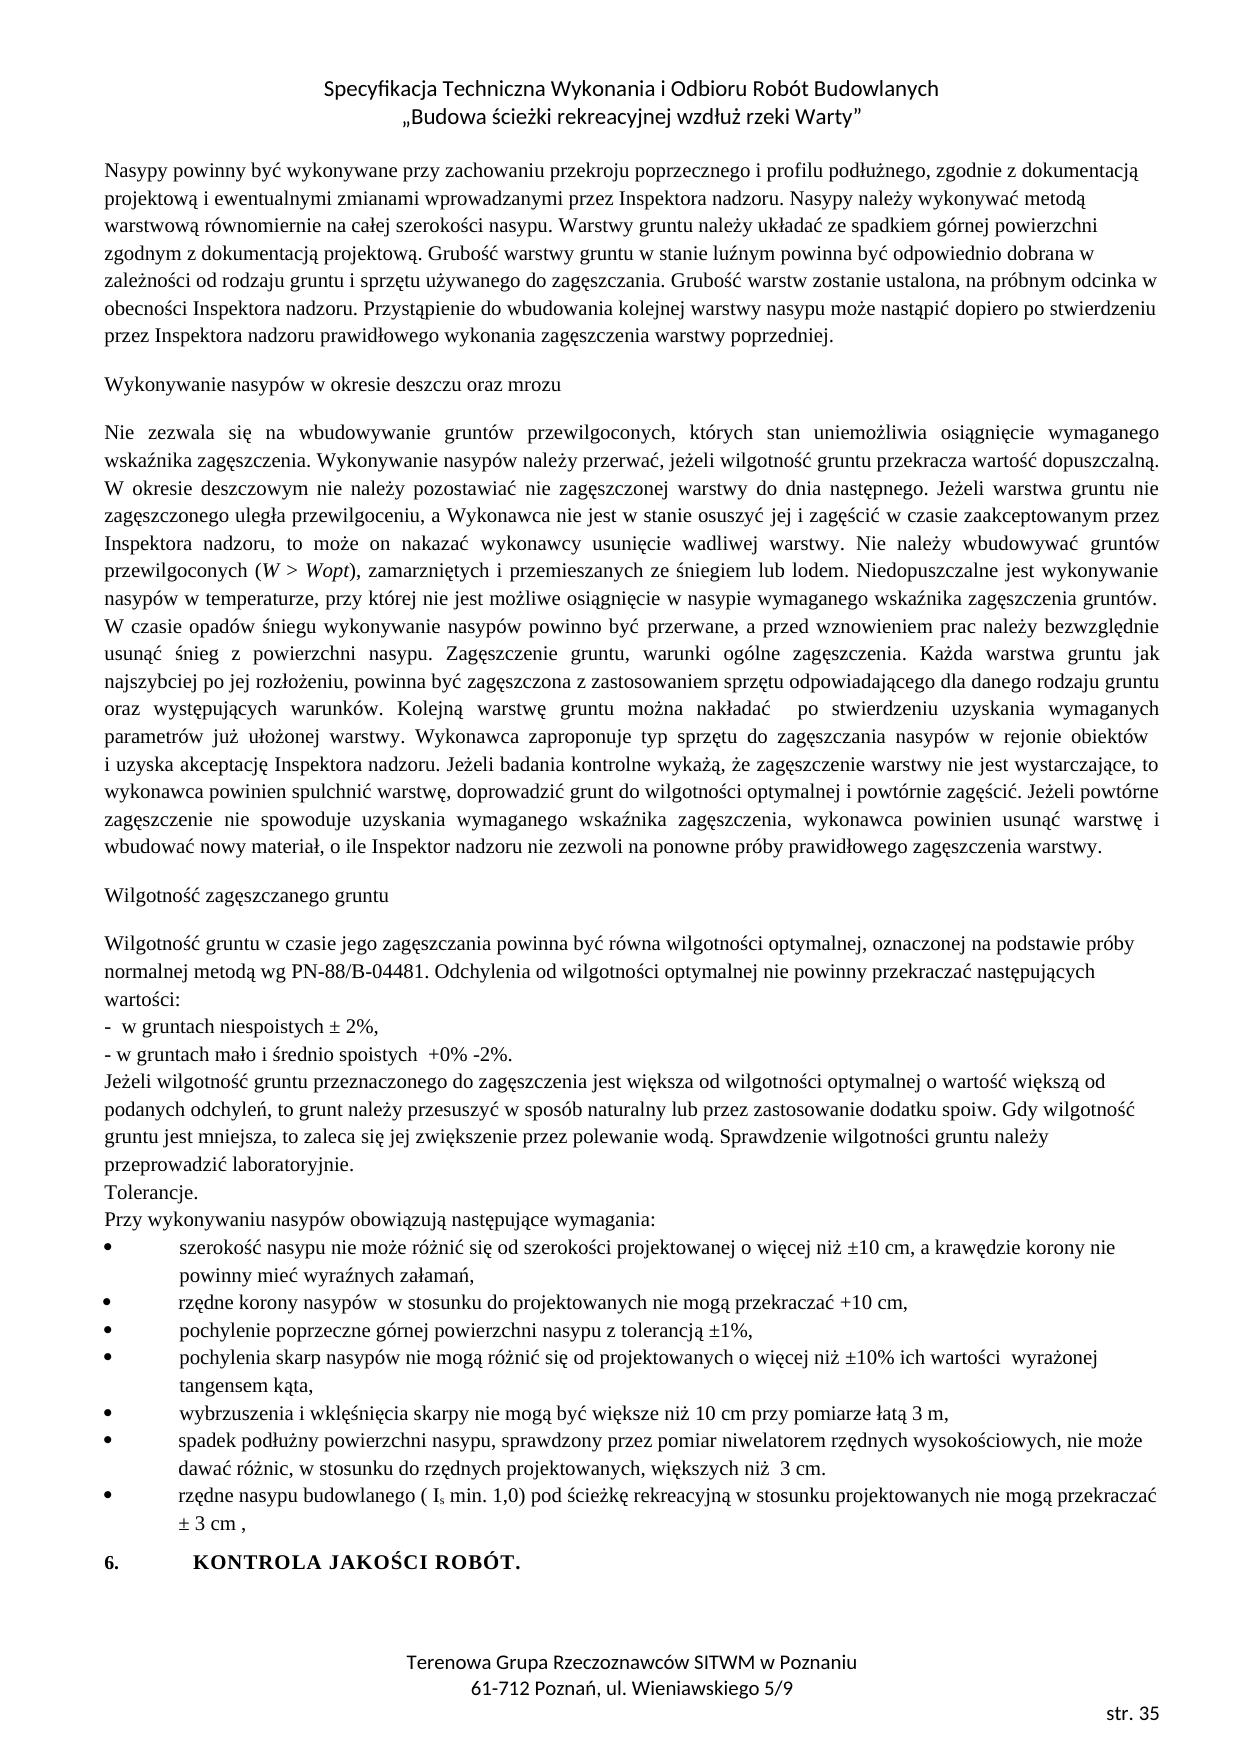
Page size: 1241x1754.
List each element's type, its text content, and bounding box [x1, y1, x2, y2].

text Przy wykonywaniu nasypów obowiązują następujące wymagania: [104, 1207, 1160, 1231]
text - w gruntach mało i średnio spoistych +0% -2%. [104, 1042, 1160, 1066]
list spadek podłużny powierzchni nasypu, sprawdzony przez pomiar niwelatorem rzędnych wysokościowych, nie może dawać różnic, w stosunku do rzędnych projektowanych, większych niż . [104, 1428, 1160, 1480]
list wybrzuszenia i wklęśnięcia skarpy nie mogą być większe niż przy pomiarze łatą , [104, 1401, 1160, 1424]
text Nasypy powinny być wykonywane przy zachowaniu przekroju poprzecznego i profilu podłużnego, zgodnie z dokumentacją projektową i ewentualnymi zmianami wprowadzanymi przez Inspektora nadzoru. Nasypy należy wykonywać metodą warstwową równomiernie na całej szerokości nasypu. Warstwy gruntu należy układać ze spadkiem górnej powierzchni zgodnym z dokumentacją projektową. Grubość warstwy gruntu w stanie luźnym powinna być odpowiednio dobrana w zależności od rodzaju gruntu i sprzętu używanego do zagęszczania. Grubość warstw zostanie ustalona, na próbnym odcinka w obecności Inspektora nadzoru. Przystąpienie do wbudowania kolejnej warstwy nasypu może nastąpić dopiero po stwierdzeniu przez Inspektora nadzoru prawidłowego wykonania zagęszczenia warstwy poprzedniej. [104, 158, 1160, 347]
text Tolerancje. [104, 1180, 1160, 1204]
text Wykonywanie nasypów w okresie deszczu oraz mrozu [104, 372, 1160, 396]
list szerokość nasypu nie może różnić się od szerokości projektowanej o więcej niż ±, a krawędzie korony nie powinny mieć wyraźnych załamań, [104, 1235, 1160, 1287]
text Nie zezwala się na wbudowywanie gruntów przewilgoconych, których stan uniemożliwia osiągnięcie wymaganego wskaźnika zagęszczenia. Wykonywanie nasypów należy przerwać, jeżeli wilgotność gruntu przekracza wartość dopuszczalną. W okresie deszczowym nie należy pozostawiać nie zagęszczonej warstwy do dnia następnego. Jeżeli warstwa gruntu nie zagęszczonego uległa przewilgoceniu, a Wykonawca nie jest w stanie osuszyć jej i zagęścić w czasie zaakceptowanym przez Inspektora nadzoru, to może on nakazać wykonawcy usunięcie wadliwej warstwy. Nie należy wbudowywać gruntów przewilgoconych (W > Wopt), zamarzniętych i przemieszanych ze śniegiem lub lodem. Niedopuszczalne jest wykonywanie nasypów w temperaturze, przy której nie jest możliwe osiągnięcie w nasypie wymaganego wskaźnika zagęszczenia gruntów. W czasie opadów śniegu wykonywanie nasypów powinno być przerwane, a przed wznowieniem prac należy bezwzględnie usunąć śnieg z powierzchni nasypu. Zagęszczenie gruntu, warunki ogólne zagęszczenia. Każda warstwa gruntu jak najszybciej po jej rozłożeniu, powinna być zagęszczona z zastosowaniem sprzętu odpowiadającego dla danego rodzaju gruntu oraz występujących warunków. Kolejną warstwę gruntu można nakładać po stwierdzeniu uzyskania wymaganych parametrów już ułożonej warstwy. Wykonawca zaproponuje typ sprzętu do zagęszczania nasypów w rejonie obiektów i uzyska akceptację Inspektora nadzoru. Jeżeli badania kontrolne wykażą, że zagęszczenie warstwy nie jest wystarczające, to wykonawca powinien spulchnić warstwę, doprowadzić grunt do wilgotności optymalnej i powtórnie zagęścić. Jeżeli powtórne zagęszczenie nie spowoduje uzyskania wymaganego wskaźnika zagęszczenia, wykonawca powinien usunąć warstwę i wbudować nowy materiał, o ile Inspektor nadzoru nie zezwoli na ponowne próby prawidłowego zagęszczenia warstwy. [104, 420, 1160, 858]
list rzędne korony nasypów w stosunku do projektowanych nie mogą przekraczać +, [103, 1290, 1160, 1314]
text Wilgotność zagęszczanego gruntu [104, 883, 1160, 907]
list rzędne nasypu budowlanego ( Is min. 1,0) pod ścieżkę rekreacyjną w stosunku projektowanych nie mogą przekraczać ± 3 cm , [104, 1483, 1160, 1535]
text Wilgotność gruntu w czasie jego zagęszczania powinna być równa wilgotności optymalnej, oznaczonej na podstawie próby normalnej metodą wg PN-88/B-04481. Odchylenia od wilgotności optymalnej nie powinny przekraczać następujących wartości: [104, 931, 1160, 1011]
text - w gruntach niespoistych ± 2%, [104, 1014, 1160, 1038]
list KONTROLA JAKOŚCI ROBÓT. [104, 1551, 1163, 1574]
list pochylenia skarp nasypów nie mogą różnić się od projektowanych o więcej niż ±10% ich wartości wyrażonej tangensem kąta, [104, 1345, 1160, 1397]
list pochylenie poprzeczne górnej powierzchni nasypu z tolerancją ±1%, [104, 1318, 1160, 1342]
text Jeżeli wilgotność gruntu przeznaczonego do zagęszczenia jest większa od wilgotności optymalnej o wartość większą od podanych odchyleń, to grunt należy przesuszyć w sposób naturalny lub przez zastosowanie dodatku spoiw. Gdy wilgotność gruntu jest mniejsza, to zaleca się jej zwiększenie przez polewanie wodą. Sprawdzenie wilgotności gruntu należy przeprowadzić laboratoryjnie. [104, 1069, 1160, 1176]
